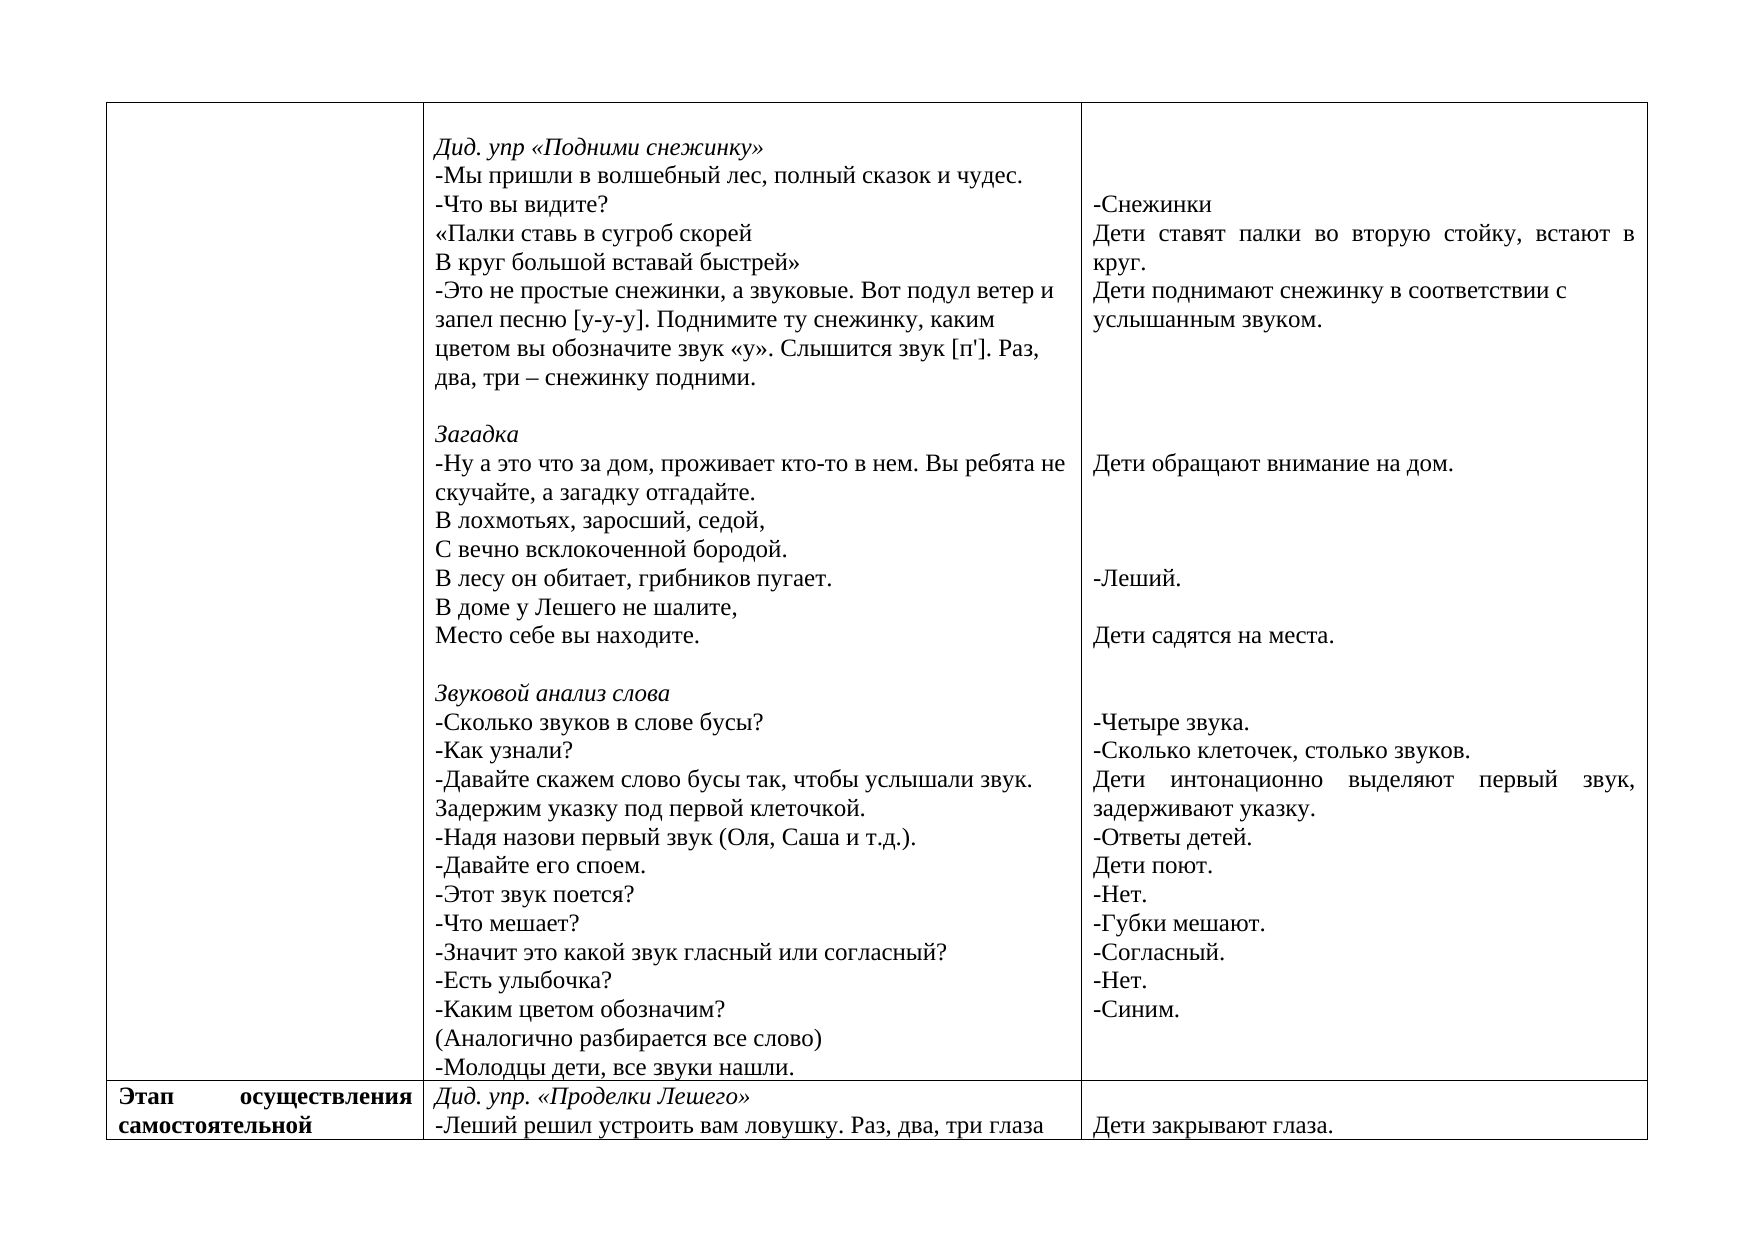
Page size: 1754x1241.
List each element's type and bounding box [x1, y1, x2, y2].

table_cell [1082, 103, 1647, 1080]
table_cell [424, 103, 1081, 1080]
table_cell [424, 1081, 1081, 1139]
table_cell [107, 103, 423, 1080]
table_cell [1082, 1081, 1647, 1139]
table_cell [107, 1081, 423, 1139]
